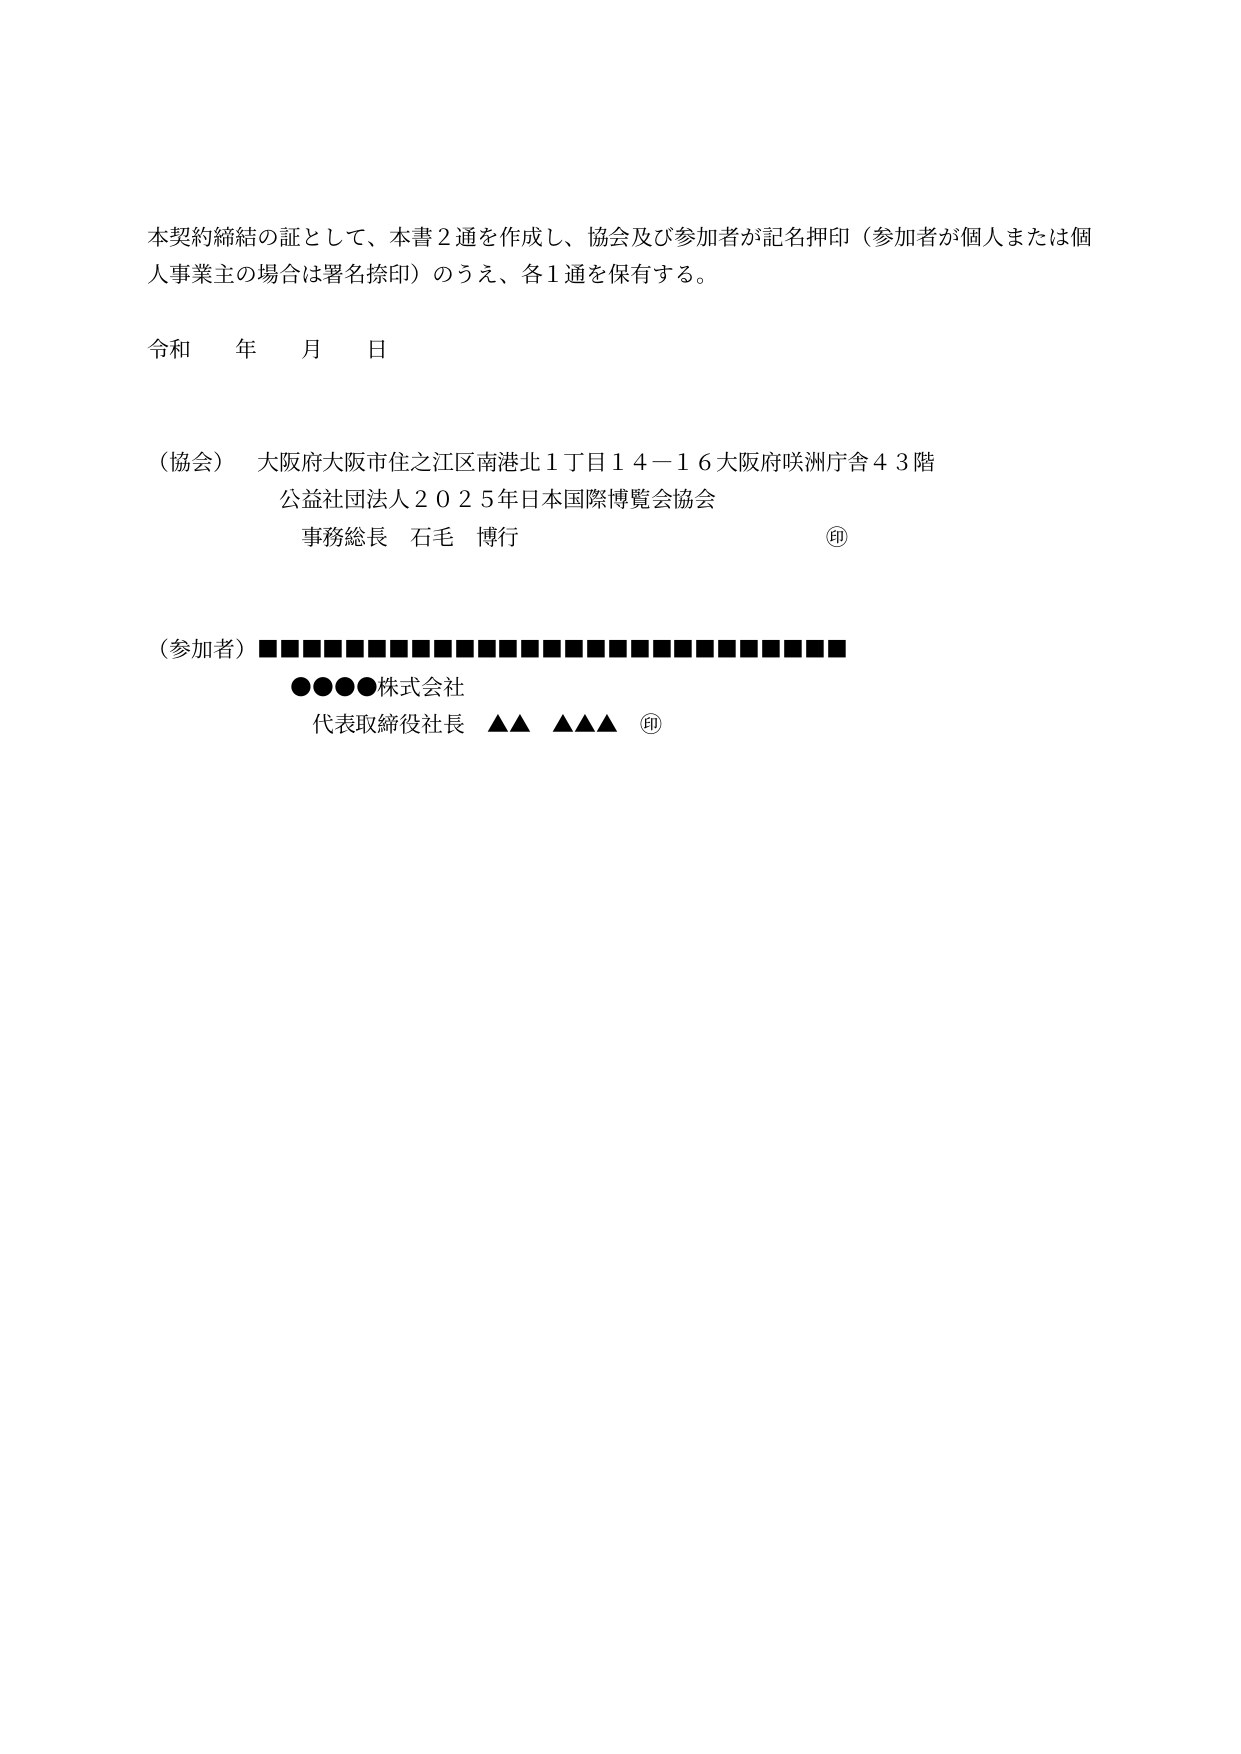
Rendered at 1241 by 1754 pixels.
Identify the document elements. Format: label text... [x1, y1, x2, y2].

text 事務総長 石毛 博行 ㊞ [148, 517, 1092, 554]
text 令和 年 月 日 [148, 329, 1092, 367]
text ●●●●株式会社 [148, 667, 1092, 704]
text 本契約締結の証として、本書２通を作成し、協会及び参加者が記名押印（参加者が個人または個人事業主の場合は署名捺印）のうえ、各１通を保有する。 [148, 217, 1092, 292]
text （参加者）■■■■■■■■■■■■■■■■■■■■■■■■■■■ [148, 629, 1092, 667]
text 公益社団法人２０２５年日本国際博覧会協会 [148, 479, 1092, 517]
text （協会） 大阪府大阪市住之江区南港北１丁目１４―１６大阪府咲洲庁舎４３階 [148, 442, 1092, 479]
text 代表取締役社長 ▲▲ ▲▲▲ ㊞ [148, 704, 1092, 742]
